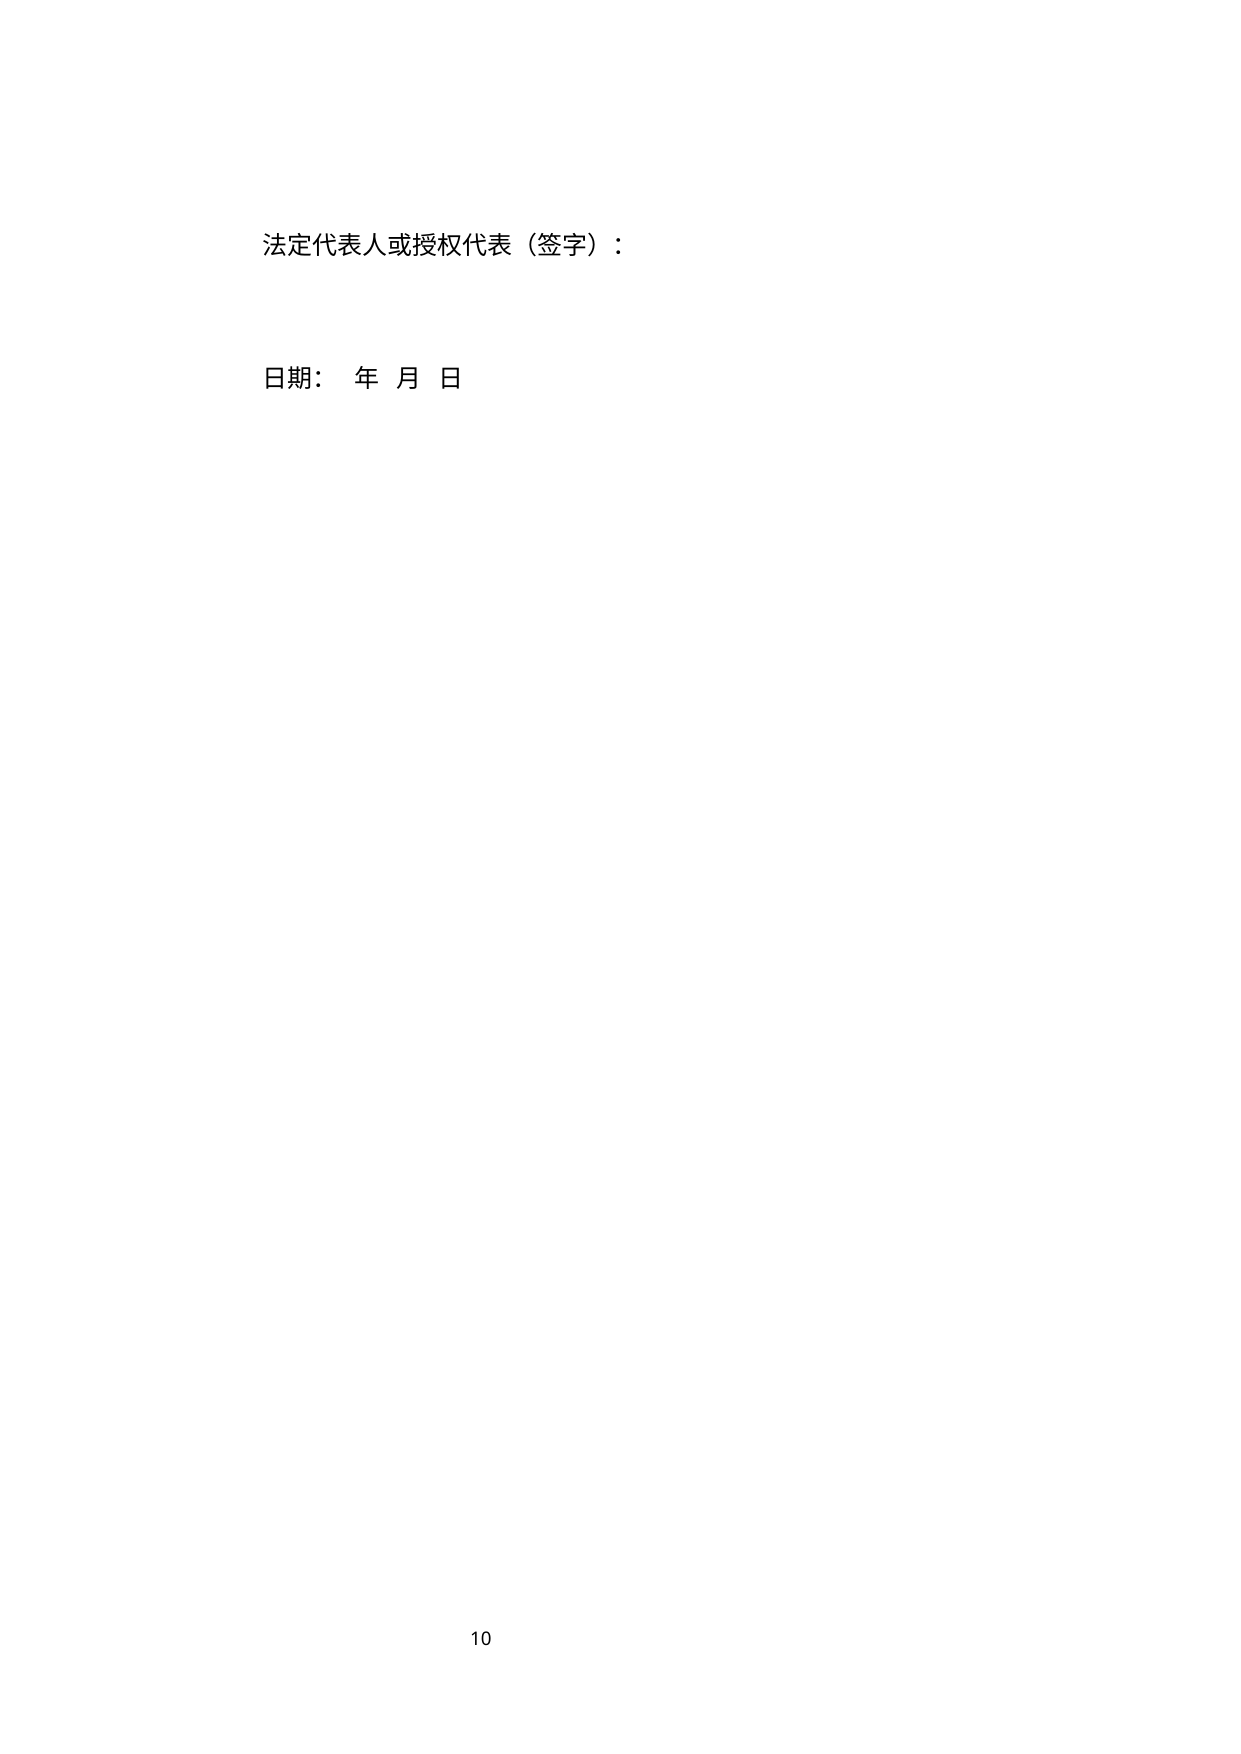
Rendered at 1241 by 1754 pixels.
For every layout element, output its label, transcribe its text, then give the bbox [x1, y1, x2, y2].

text 日期： 年 月 日 [187, 344, 1053, 409]
text 法定代表人或授权代表（签字）： [187, 211, 1053, 276]
